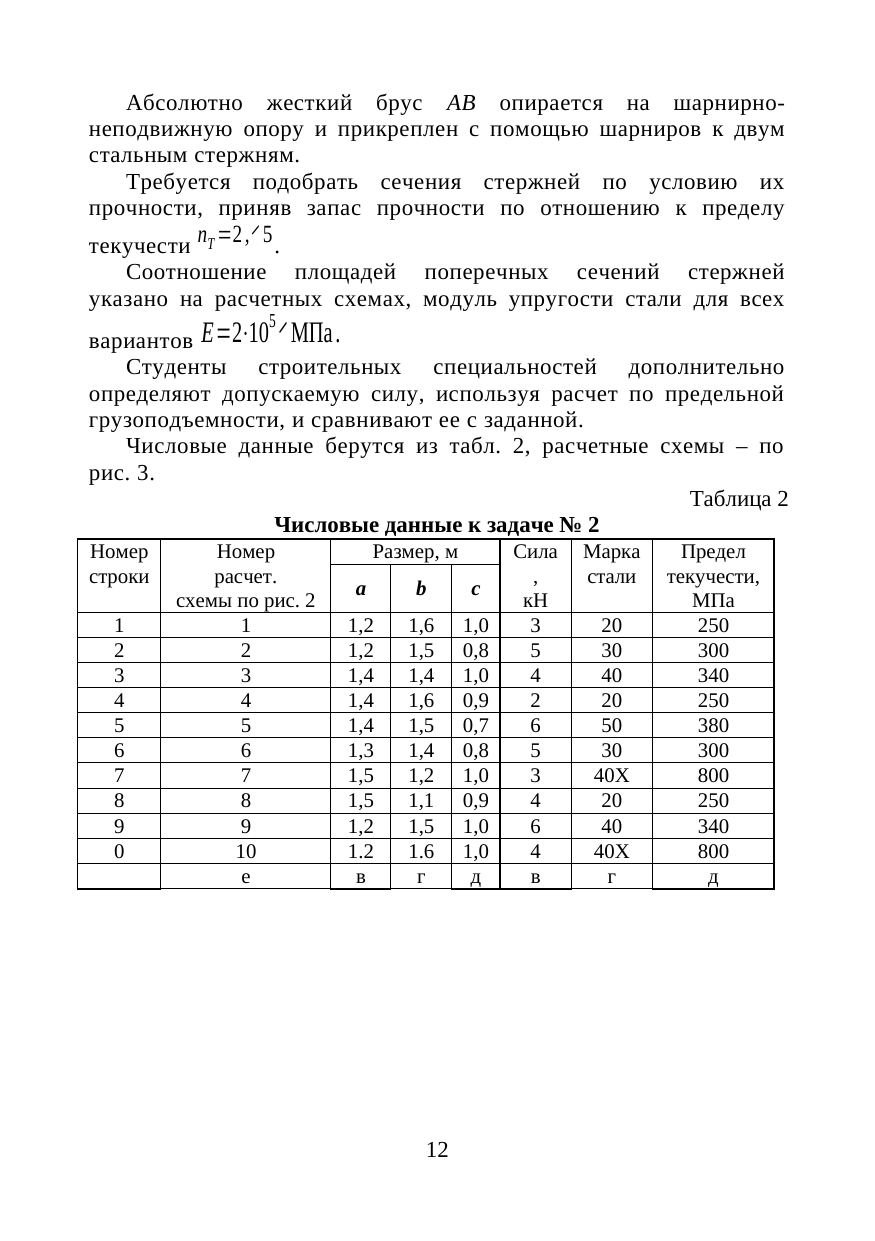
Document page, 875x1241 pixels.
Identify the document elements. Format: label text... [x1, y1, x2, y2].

table_cell 7 [78, 763, 160, 787]
table_cell 1 [78, 613, 160, 637]
table_header Номер расчет. схемы по рис. 2 [161, 540, 330, 612]
table_header Сила, кН [501, 540, 571, 612]
table_cell 1,4 [331, 688, 390, 712]
table_cell 7 [161, 763, 330, 787]
table_cell а [331, 565, 390, 612]
table_cell [78, 864, 160, 888]
table_cell в [501, 864, 571, 888]
table_header Предел текучести, МПа [653, 540, 773, 612]
table_cell 5 [501, 638, 571, 662]
table_cell 1,6 [391, 613, 451, 637]
table_cell 800 [653, 763, 773, 787]
table_cell е [161, 864, 330, 888]
table_cell 1,4 [331, 713, 390, 737]
table_cell 0 [78, 839, 160, 863]
table_cell 30 [572, 638, 652, 662]
table_cell 300 [653, 738, 773, 762]
table_cell 40 [572, 814, 652, 838]
table_cell 1.2 [331, 839, 390, 863]
text Таблица 2 [89, 485, 788, 512]
text Студенты строительных специальностей дополнительно определяют допускаемую силу, используя расчет по предельной грузоподъемности, и сравнивают ее с заданной. [89, 353, 785, 432]
table_cell 1,2 [391, 763, 451, 787]
table_cell д [653, 864, 773, 888]
table_cell 250 [653, 688, 773, 712]
table_cell 1,4 [331, 663, 390, 687]
table_cell 40Х [572, 763, 652, 787]
table_cell 2 [78, 638, 160, 662]
table_cell 6 [161, 738, 330, 762]
table_cell 1,0 [452, 763, 499, 787]
table_cell 8 [78, 789, 160, 812]
table_cell с [452, 565, 499, 612]
table_cell 1,5 [331, 789, 390, 812]
table_cell 40Х [572, 839, 652, 863]
table_cell 20 [572, 789, 652, 812]
table_cell 1,6 [391, 688, 451, 712]
table_cell 4 [501, 663, 571, 687]
table_cell 1,0 [452, 814, 499, 838]
table_header Марка стали [572, 540, 652, 612]
table_cell 1,2 [331, 613, 390, 637]
table_cell 0,8 [452, 638, 499, 662]
table_cell 0,8 [452, 738, 499, 762]
table_cell 1,0 [452, 663, 499, 687]
table_cell 6 [78, 738, 160, 762]
table_cell 4 [161, 688, 330, 712]
table_cell 0,9 [452, 789, 499, 812]
table_cell 6 [501, 814, 571, 838]
table_cell 8 [161, 789, 330, 812]
table_cell 1,4 [391, 663, 451, 687]
table_cell 5 [78, 713, 160, 737]
table_cell г [391, 864, 451, 888]
table_cell 4 [501, 839, 571, 863]
table_cell в [331, 864, 390, 888]
table_cell 4 [501, 789, 571, 812]
table_cell 2 [161, 638, 330, 662]
table_cell 1,0 [452, 839, 499, 863]
table_cell 300 [653, 638, 773, 662]
table_cell 10 [161, 839, 330, 863]
table_cell 380 [653, 713, 773, 737]
table_cell 9 [78, 814, 160, 838]
table_cell 5 [161, 713, 330, 737]
table_cell 50 [572, 713, 652, 737]
text Числовые данные к задаче № 2 [89, 512, 785, 538]
table_cell 30 [572, 738, 652, 762]
text Числовые данные берутся из табл. 2, расчетные схемы – по рис. 3. [89, 432, 785, 485]
table_cell 3 [78, 663, 160, 687]
text Соотношение площадей поперечных сечений стержней указано на расчетных схемах, модуль упругости стали для всех вариантов [89, 258, 785, 353]
table_cell 1,3 [331, 738, 390, 762]
table_cell 3 [161, 663, 330, 687]
table_cell b [391, 565, 451, 612]
table_cell 1,4 [391, 738, 451, 762]
table_cell 250 [653, 789, 773, 812]
table_cell 250 [653, 613, 773, 637]
table_cell 2 [501, 688, 571, 712]
table_cell г [572, 864, 652, 888]
table_header Размер, м [331, 540, 499, 563]
table_cell 1.6 [391, 839, 451, 863]
table_cell 20 [572, 688, 652, 712]
text Требуется подобрать сечения стержней по условию их прочности, приняв запас прочности по отношению к пределу текучести . [89, 168, 785, 258]
table_cell 340 [653, 663, 773, 687]
table_cell 1,1 [391, 789, 451, 812]
table_cell 1,5 [331, 763, 390, 787]
table_header Номер строки [78, 540, 160, 612]
table_cell д [452, 864, 499, 888]
table_cell 3 [501, 613, 571, 637]
table_cell 800 [653, 839, 773, 863]
table_cell 9 [161, 814, 330, 838]
text Абсолютно жесткий брус АВ опирается на шарнирно-неподвижную опору и прикреплен с помощью шарниров к двум стальным стержням. [89, 89, 785, 168]
table_cell 6 [501, 713, 571, 737]
table_cell 1,5 [391, 713, 451, 737]
table_cell 0,7 [452, 713, 499, 737]
table_cell 1,2 [331, 638, 390, 662]
table_cell 1,2 [331, 814, 390, 838]
table_cell 20 [572, 613, 652, 637]
table_cell 1 [161, 613, 330, 637]
table_cell 40 [572, 663, 652, 687]
table_cell 4 [78, 688, 160, 712]
table_cell 340 [653, 814, 773, 838]
table_cell 1,5 [391, 814, 451, 838]
table_cell 3 [501, 763, 571, 787]
table_cell 1,5 [391, 638, 451, 662]
table_cell 0,9 [452, 688, 499, 712]
table_cell 1,0 [452, 613, 499, 637]
table_cell 5 [501, 738, 571, 762]
